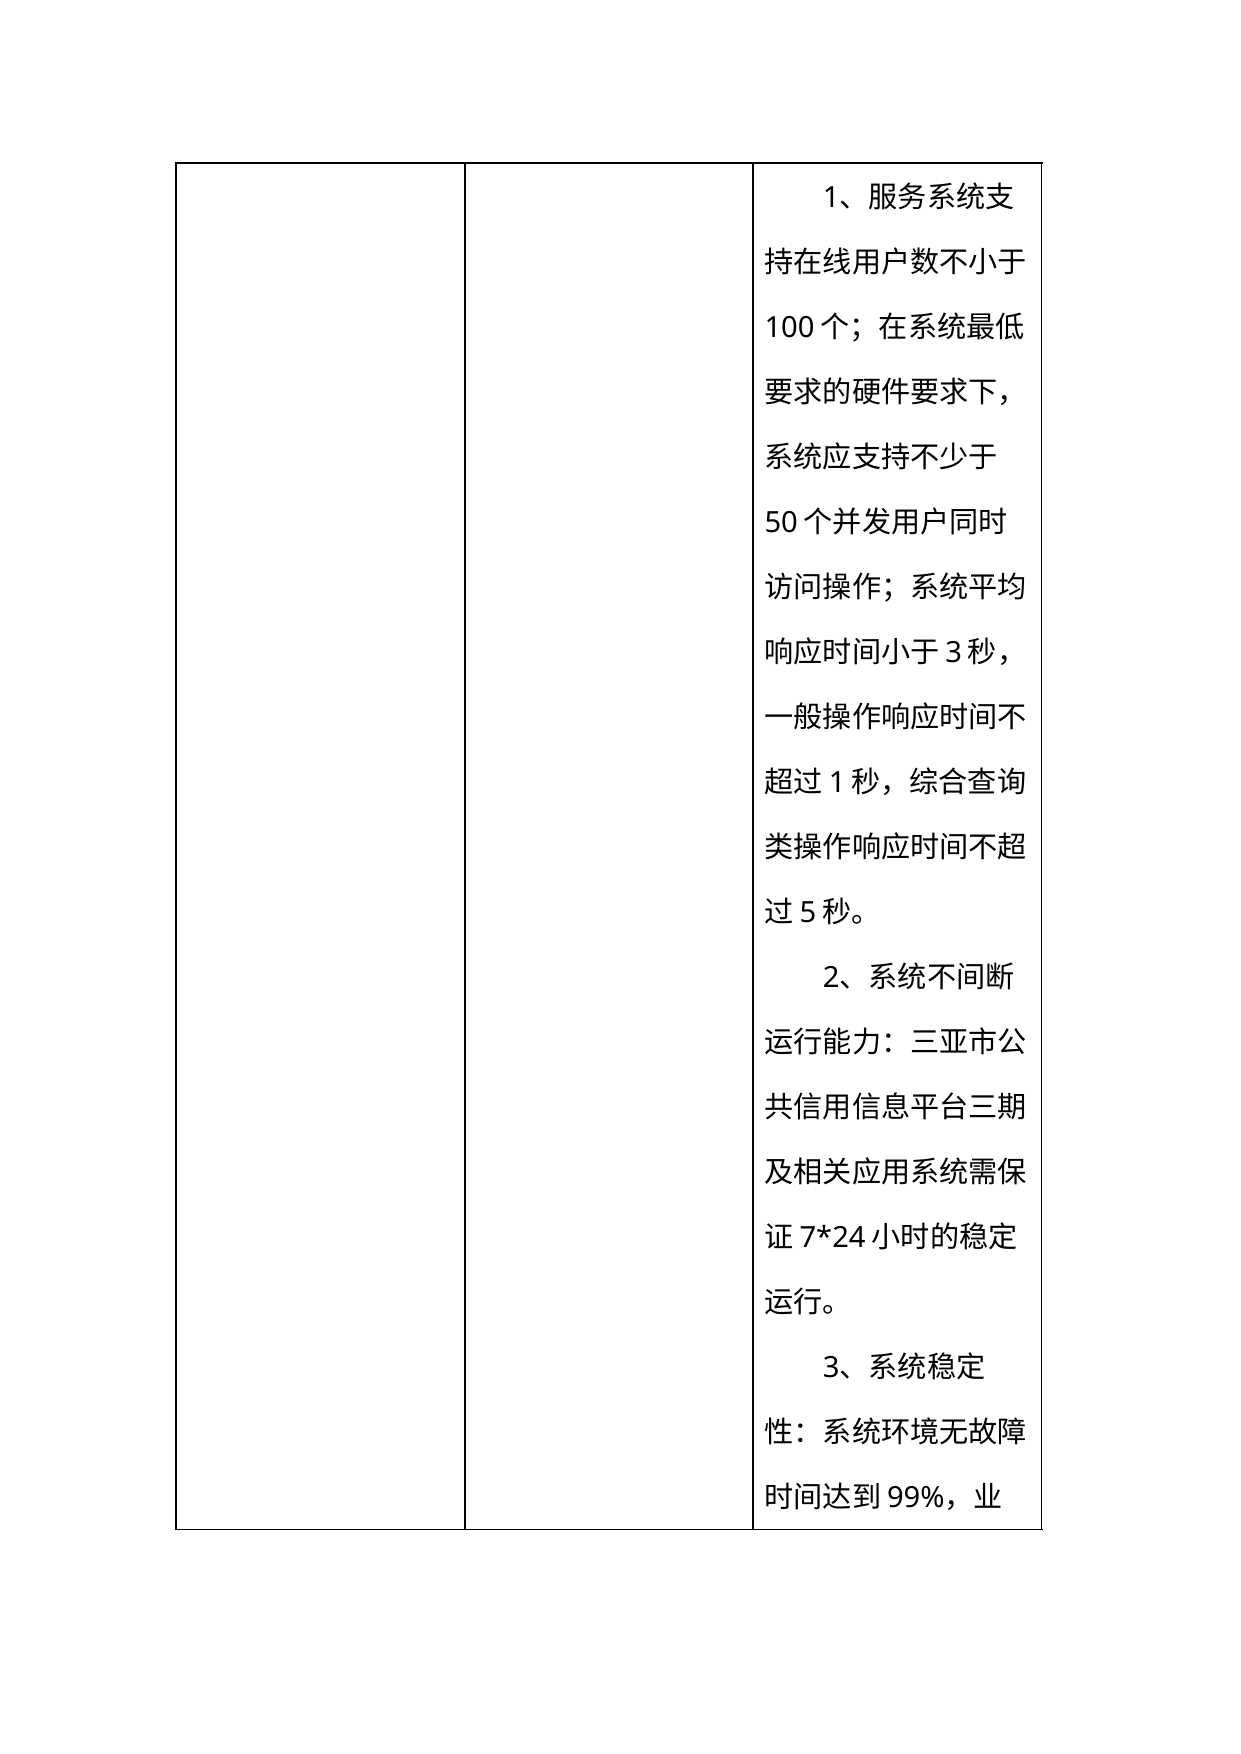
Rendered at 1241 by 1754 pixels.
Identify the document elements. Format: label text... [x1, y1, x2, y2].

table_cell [754, 164, 1041, 1528]
table_cell 1 [466, 164, 752, 1528]
table_cell [177, 164, 464, 1528]
